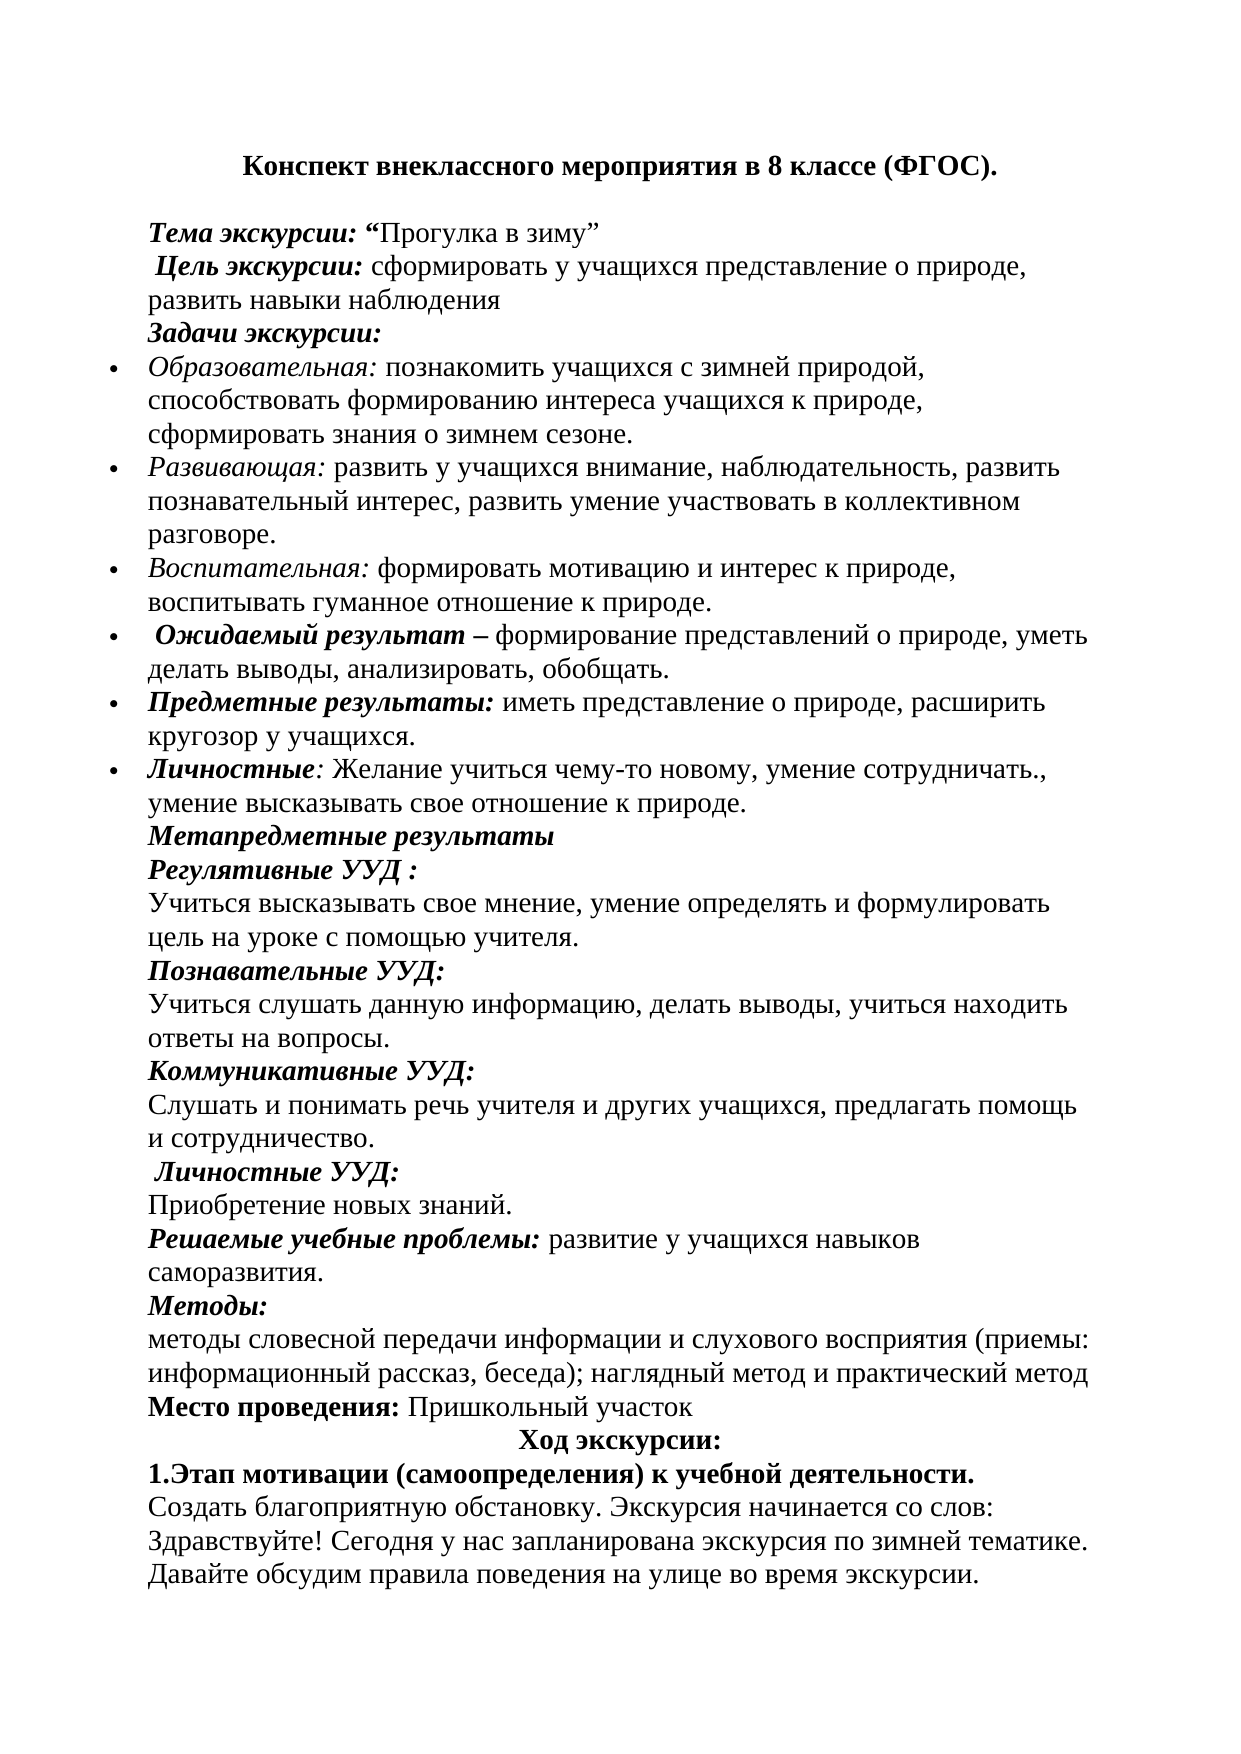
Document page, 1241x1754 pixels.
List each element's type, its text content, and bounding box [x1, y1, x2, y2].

text Слушать и понимать речь учителя и других учащихся, предлагать помощь и сотрудничество. [148, 1087, 1092, 1154]
list Предметные результаты: иметь представление о природе, расширить кругозор у учащихся. [110, 684, 1092, 751]
text Личностные УУД: [148, 1154, 1092, 1187]
text Конспект внеклассного мероприятия в 8 классе (ФГОС). [148, 148, 1092, 181]
text Учиться высказывать свое мнение, умение определять и формулировать цель на уроке с помощью учителя. [148, 886, 1092, 953]
list Образовательная: познакомить учащихся с зимней природой, способствовать формированию интереса учащихся к природе, сформировать знания о зимнем сезоне. [110, 349, 1092, 449]
text Задачи экскурсии: [148, 315, 1092, 349]
text методы словесной передачи информации и слухового восприятия (приемы: информационный рассказ, беседа); наглядный метод и практический метод [148, 1322, 1092, 1389]
text Место проведения: Пришкольный участок [148, 1389, 1092, 1422]
text Приобретение новых знаний. [148, 1187, 1092, 1221]
text Метапредметные результаты [148, 818, 1092, 852]
text Цель экскурсии: сформировать у учащихся представление о природе, развить навыки наблюдения [501, 248, 1092, 315]
list Личностные: Желание учиться чему-то новому, умение сотрудничать., умение высказывать свое отношение к природе. [110, 751, 1092, 818]
text Регулятивные УУД : [148, 852, 1092, 886]
text Коммуникативные УУД: [148, 1053, 1092, 1087]
list Развивающая: развить у учащихся внимание, наблюдательность, развить познавательный интерес, развить умение участвовать в коллективном разговоре. [110, 449, 1092, 550]
list Ожидаемый результат – формирование представлений о природе, уметь делать выводы, анализировать, обобщать. [110, 617, 1092, 684]
text Учиться слушать данную информацию, делать выводы, учиться находить ответы на вопросы. [148, 986, 1092, 1053]
text Решаемые учебные проблемы: развитие у учащихся навыков саморазвития. [148, 1221, 1092, 1288]
text Тема экскурсии: “Прогулка в зиму” [148, 215, 1092, 248]
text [148, 1489, 1092, 1590]
text Ход экскурсии: [148, 1422, 1092, 1456]
text Цель экскурсии: сформировать у учащихся представление о природе, развить навыки наблюдения [148, 248, 371, 282]
text Познавательные УУД: [148, 953, 1092, 986]
text 1.Этап мотивации (самоопределения) к учебной деятельности. [148, 1456, 1092, 1489]
list Воспитательная: формировать мотивацию и интерес к природе, воспитывать гуманное отношение к природе. [110, 550, 1092, 617]
text Методы: [148, 1288, 1092, 1322]
